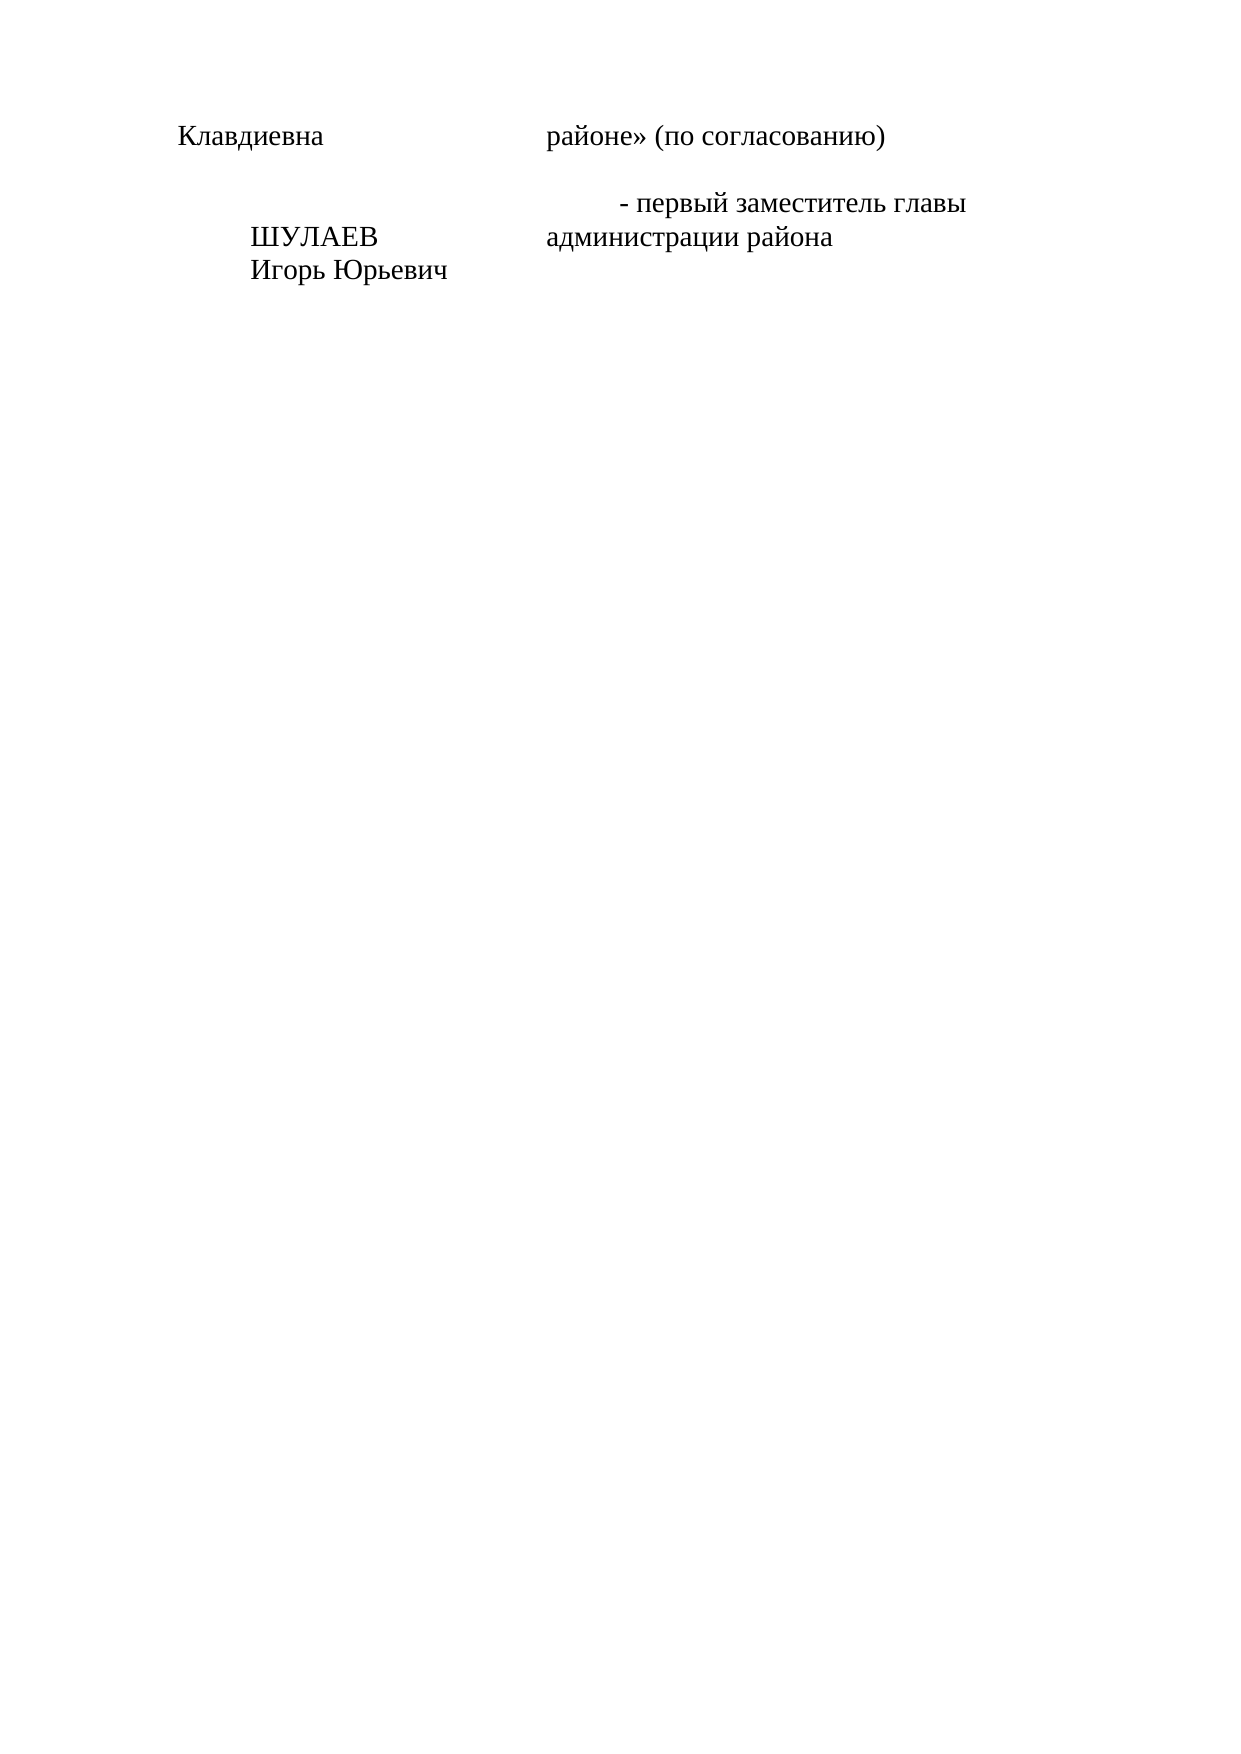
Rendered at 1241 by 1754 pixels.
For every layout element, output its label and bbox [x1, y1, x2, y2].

table_cell [502, 118, 1132, 286]
table_cell [166, 118, 502, 286]
